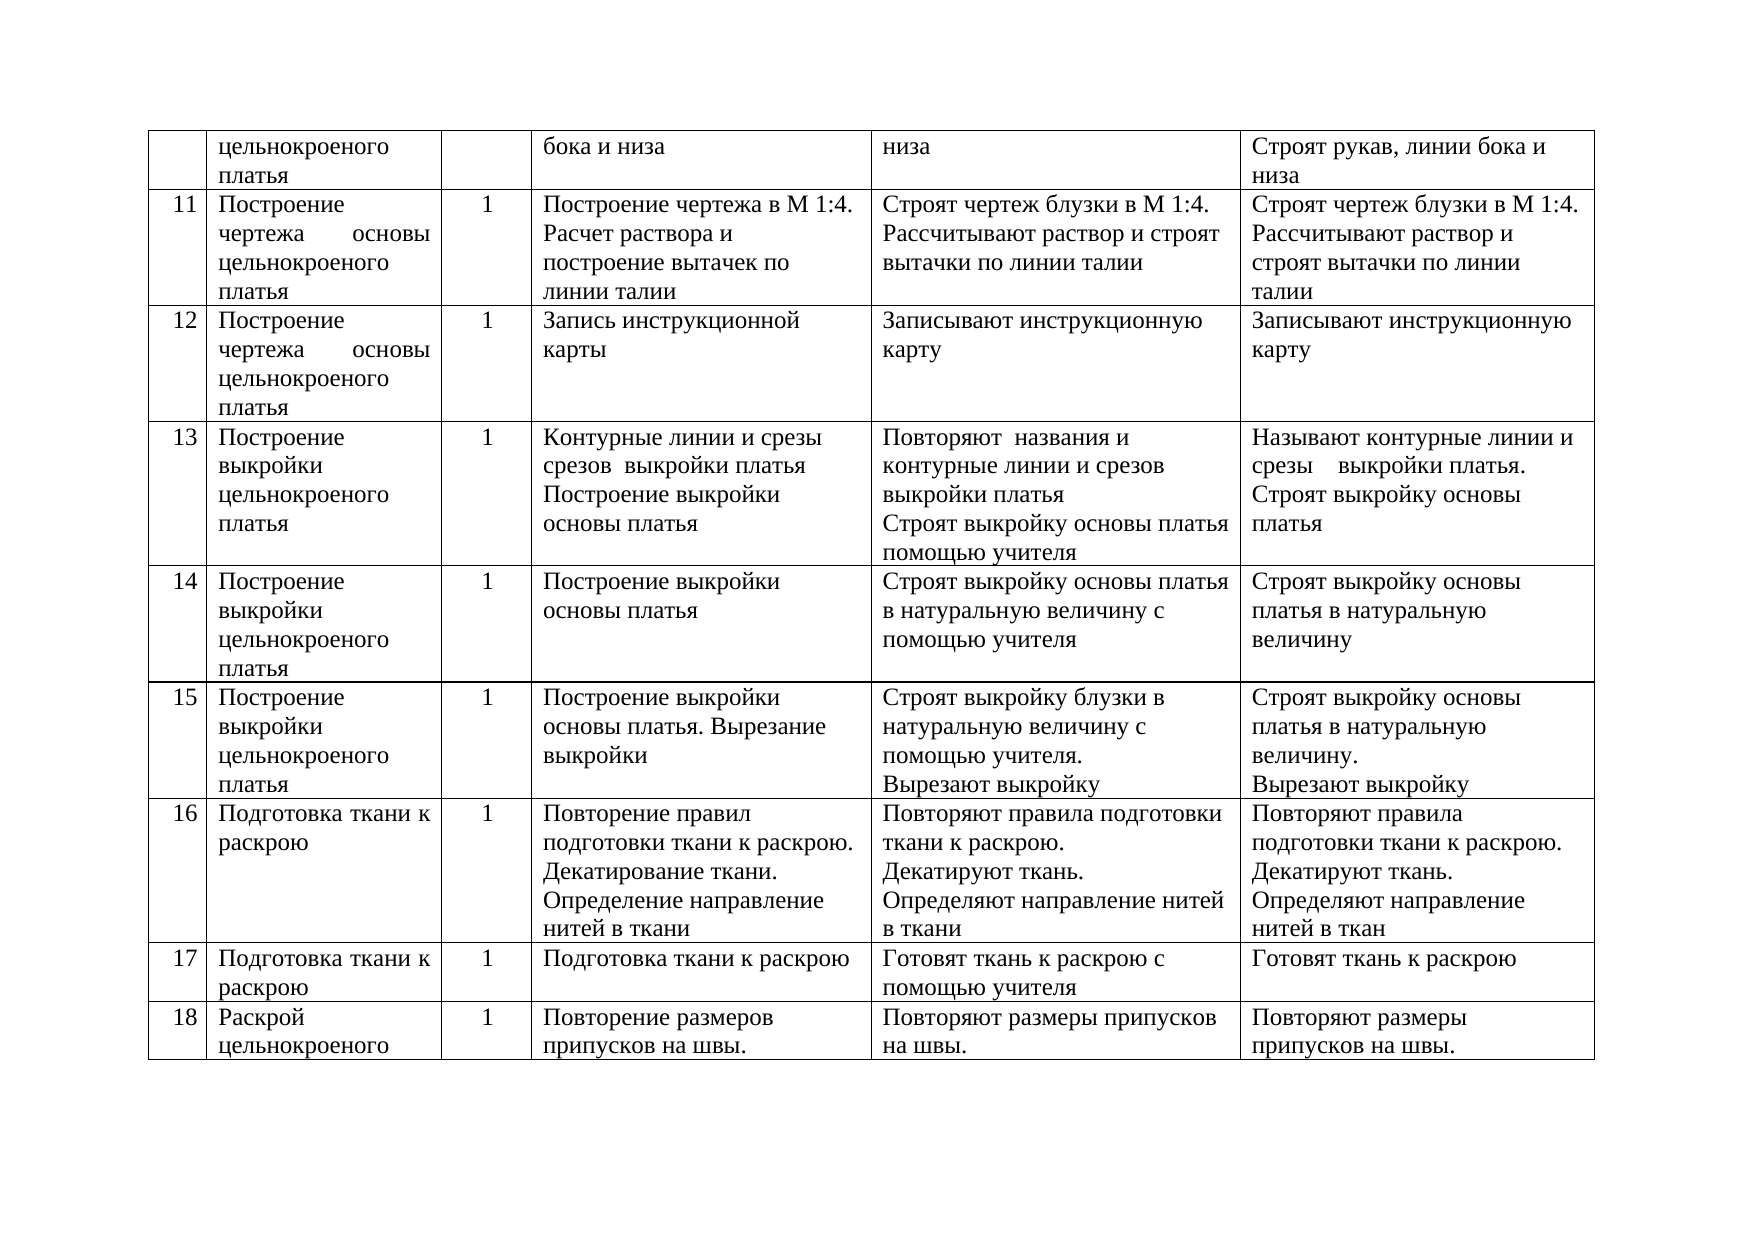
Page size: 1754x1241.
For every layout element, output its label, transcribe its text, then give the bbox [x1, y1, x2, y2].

table_cell 1 [442, 566, 531, 681]
table_cell 1 [442, 306, 531, 421]
table_cell 10 [149, 131, 206, 188]
table_cell Повторяют правила подготовки ткани к раскрою. Декатируют ткань. Определяют направление нитей в ткан [1241, 799, 1594, 942]
table_cell Повторяют названия и контурные линии и срезов выкройки платья Строят выкройку основы платья помощью учителя [872, 422, 1240, 565]
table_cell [207, 131, 441, 188]
table_cell Подготовка ткани к раскрою [207, 943, 441, 1001]
table_cell Построение выкройки основы платья [532, 566, 871, 681]
table_cell 18 [149, 1002, 206, 1059]
table_cell Записывают инструкционную карту [872, 306, 1240, 421]
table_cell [1241, 1002, 1594, 1059]
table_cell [1241, 131, 1594, 188]
table_cell 11 [149, 190, 206, 304]
table_cell Построение выкройки цельнокроеного платья [207, 683, 441, 797]
table_cell Подготовка ткани к раскрою [532, 943, 871, 1001]
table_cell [532, 1002, 871, 1059]
table_cell 15 [149, 683, 206, 797]
table_cell Подготовка ткани к раскрою [207, 799, 441, 942]
table_cell 13 [149, 422, 206, 565]
table_cell 1 [442, 1002, 531, 1059]
table_cell 12 [149, 306, 206, 421]
table_cell Построение выкройки цельнокроеного платья [207, 422, 441, 565]
table_cell 1 [442, 799, 531, 942]
table_cell Строят чертеж блузки в М 1:4. Рассчитывают раствор и строят вытачки по линии талии [1241, 190, 1594, 304]
table_cell Записывают инструкционную карту [1241, 306, 1594, 421]
table_cell 1 [442, 131, 531, 188]
table_cell 1 [442, 943, 531, 1001]
table_cell 1 [442, 683, 531, 797]
table_cell 1 [442, 190, 531, 304]
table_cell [872, 1002, 1240, 1059]
table_cell Повторяют правила подготовки ткани к раскрою. Декатируют ткань. Определяют направление нитей в ткани [872, 799, 1240, 942]
table_cell Строят выкройку основы платья в натуральную величину [1241, 566, 1594, 681]
table_cell Построение чертежа в М 1:4. Расчет раствора и построение вытачек по линии талии [532, 190, 871, 304]
table_cell Называют контурные линии и срезы выкройки платья. Строят выкройку основы платья [1241, 422, 1594, 565]
table_cell Построение чертежа основы цельнокроеного платья [207, 306, 441, 421]
table_cell Строят выкройку основы платья в натуральную величину. Вырезают выкройку [1241, 683, 1594, 797]
table_cell Построение чертежа основы цельнокроеного платья [207, 190, 441, 304]
table_cell Строят выкройку основы платья в натуральную величину с помощью учителя [872, 566, 1240, 681]
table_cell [872, 131, 1240, 188]
table_cell Строят выкройку блузки в натуральную величину с помощью учителя. Вырезают выкройку [872, 683, 1240, 797]
table_cell Контурные линии и срезы срезов выкройки платья Построение выкройки основы платья [532, 422, 871, 565]
table_cell 16 [149, 799, 206, 942]
table_cell Строят чертеж блузки в М 1:4. Рассчитывают раствор и строят вытачки по линии талии [872, 190, 1240, 304]
table_cell Построение выкройки цельнокроеного платья [207, 566, 441, 681]
table_cell Запись инструкционной карты [532, 306, 871, 421]
table_cell 14 [149, 566, 206, 681]
table_cell Повторение правил подготовки ткани к раскрою. Декатирование ткани. Определение направление нитей в ткани [532, 799, 871, 942]
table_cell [532, 131, 871, 188]
table_cell Построение выкройки основы платья. Вырезание выкройки [532, 683, 871, 797]
table_cell Готовят ткань к раскрою с помощью учителя [872, 943, 1240, 1001]
table_cell 1 [442, 422, 531, 565]
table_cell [207, 1002, 441, 1059]
table_cell 17 [149, 943, 206, 1001]
table_cell Готовят ткань к раскрою [1241, 943, 1594, 1001]
